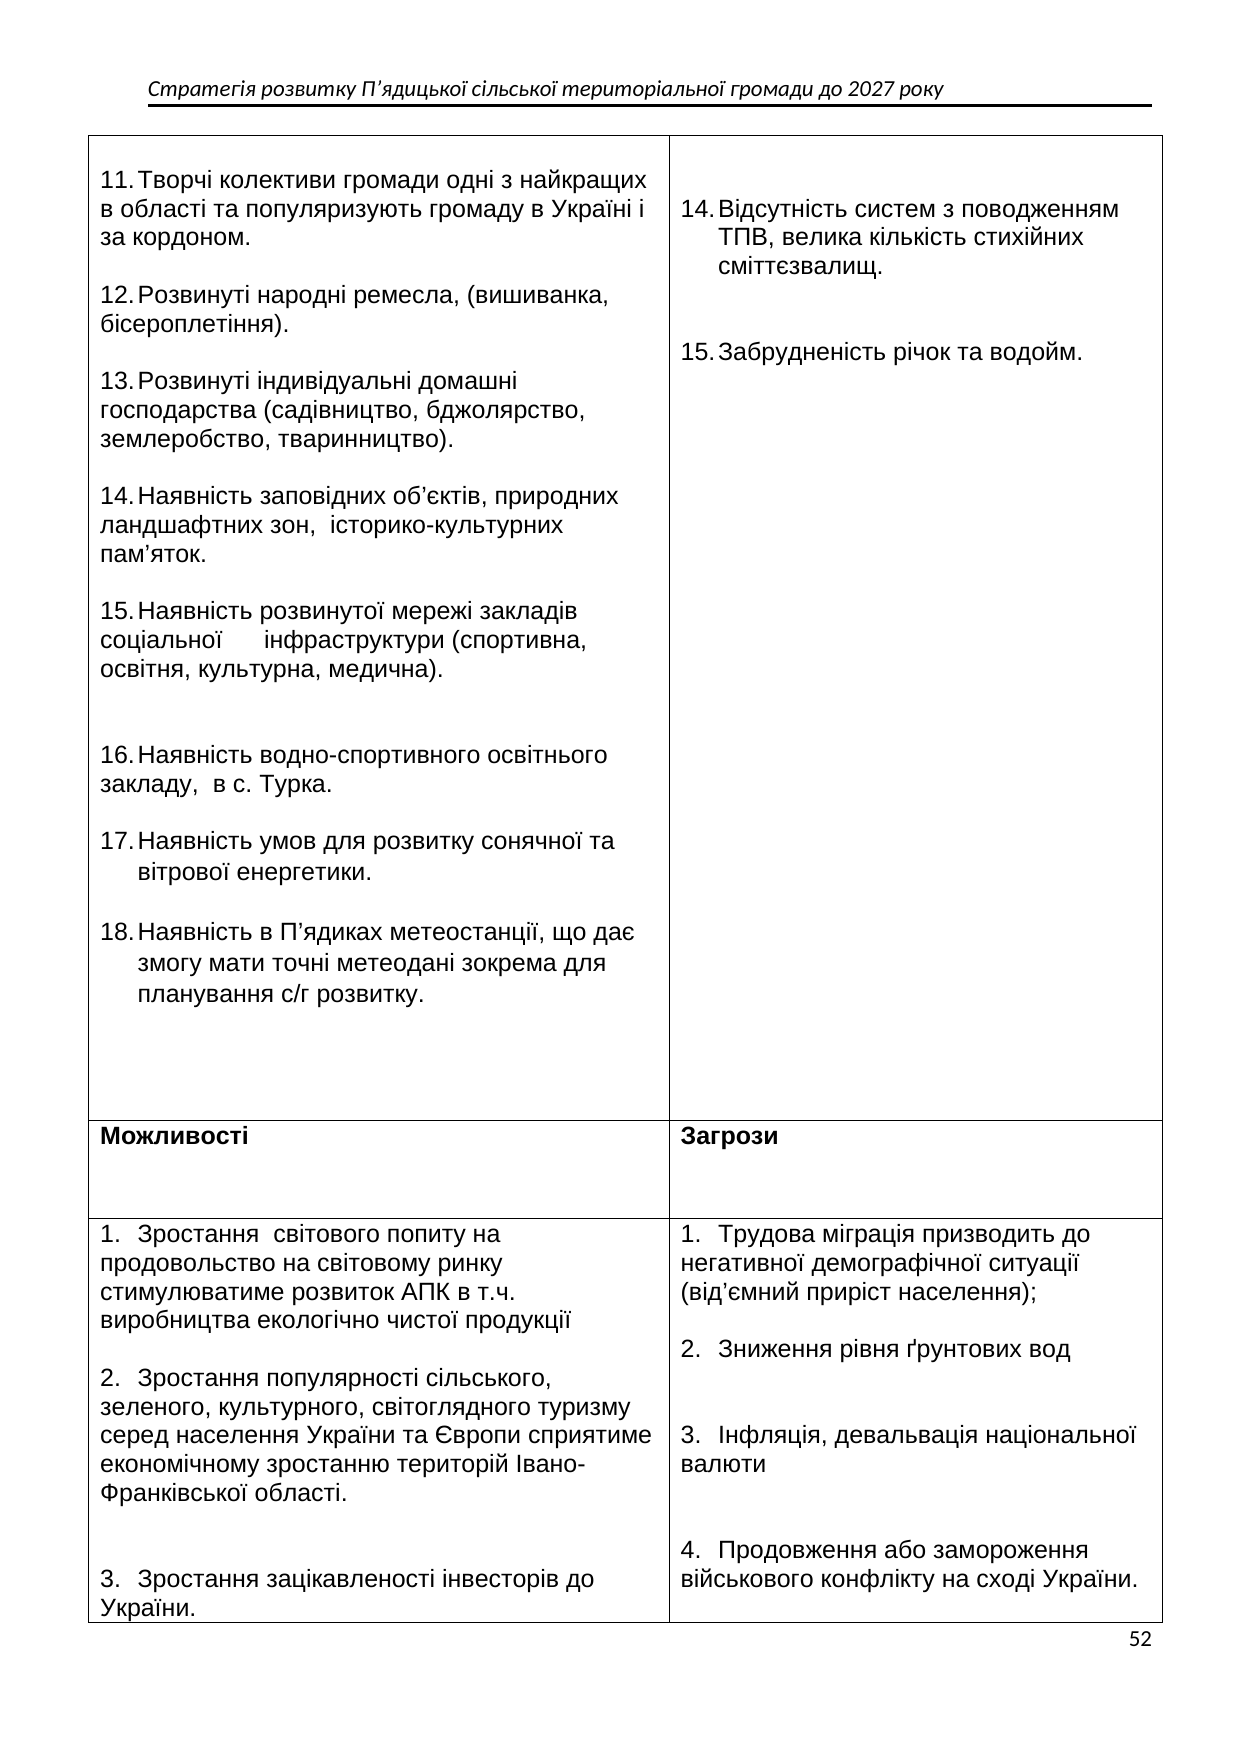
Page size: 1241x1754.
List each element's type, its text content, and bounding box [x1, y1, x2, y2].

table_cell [89, 136, 669, 1120]
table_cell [670, 136, 1162, 1120]
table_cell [670, 1219, 1162, 1622]
table_cell Можливості [89, 1121, 669, 1218]
table_cell Загрози [670, 1121, 1162, 1218]
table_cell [89, 1219, 669, 1622]
